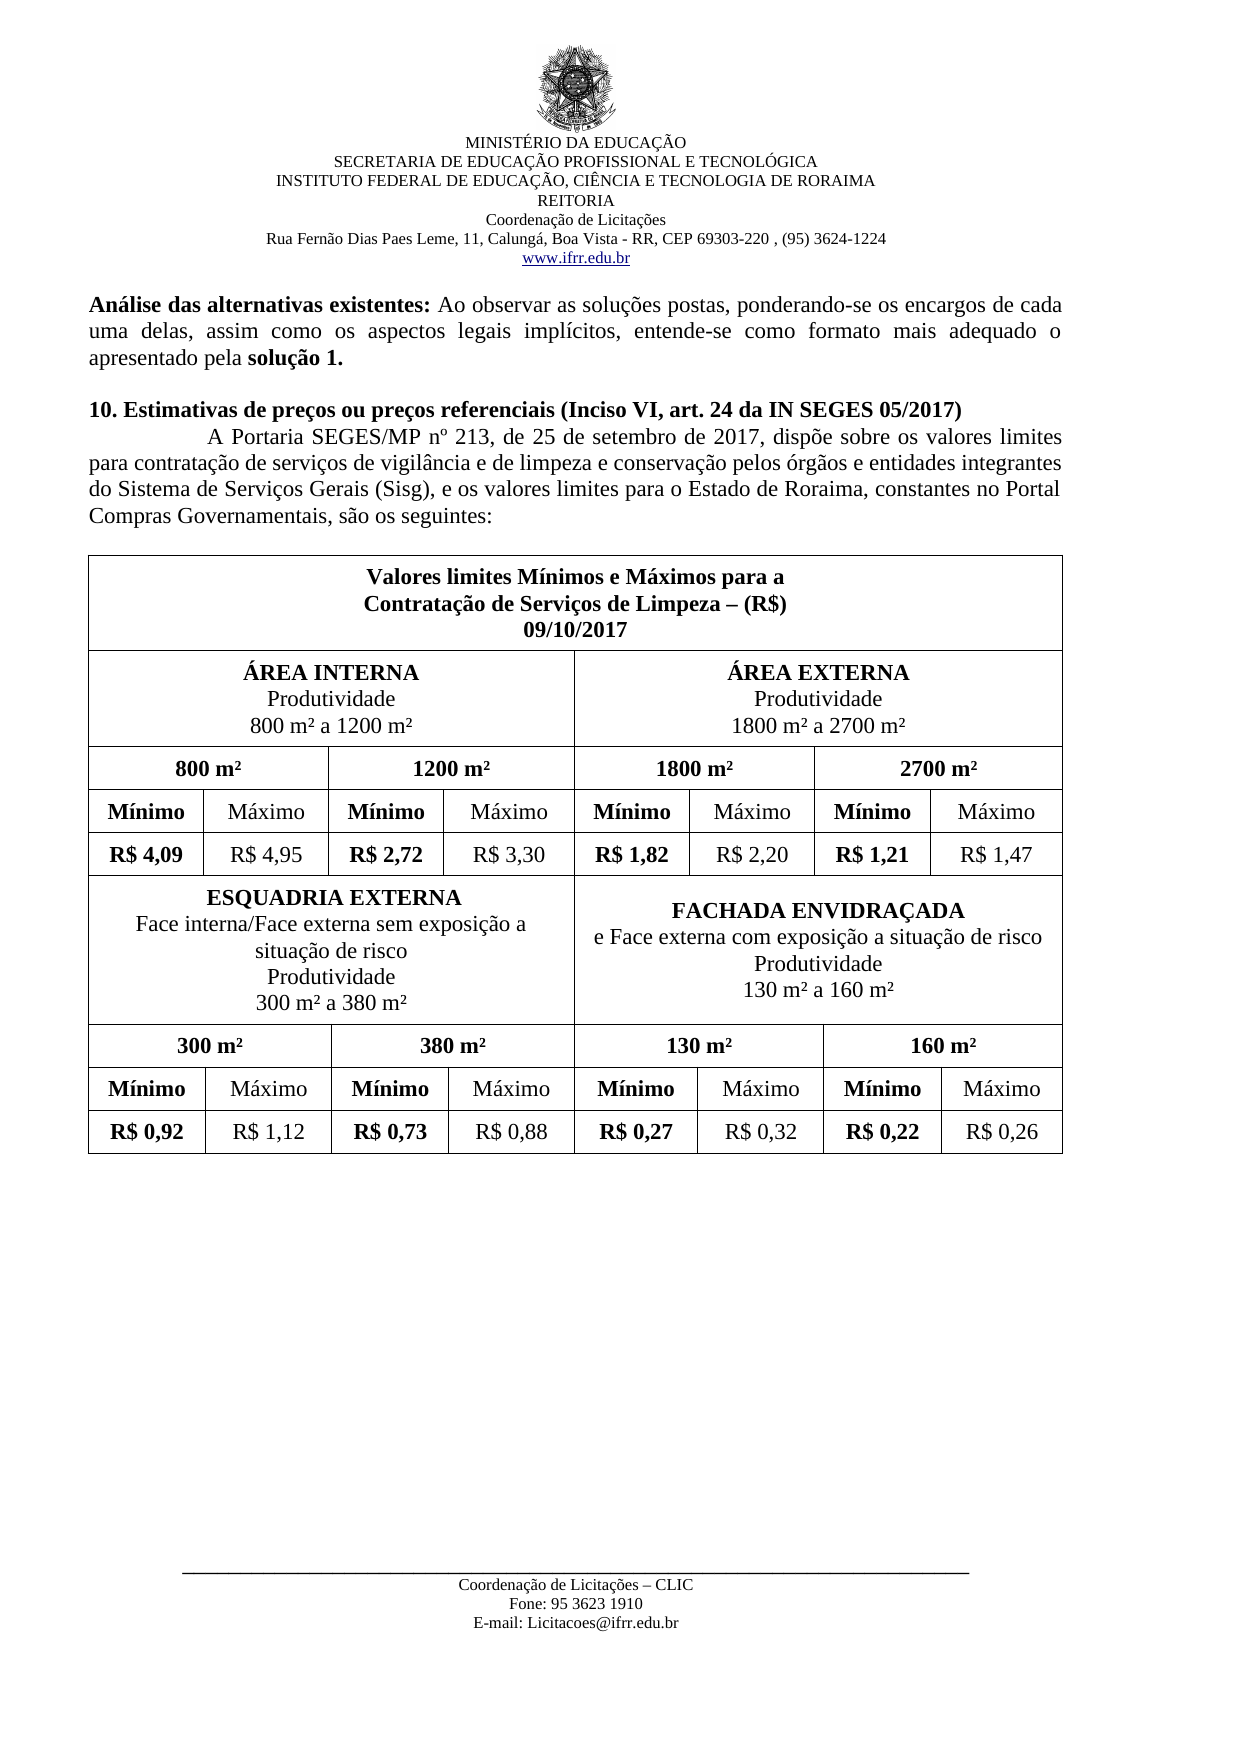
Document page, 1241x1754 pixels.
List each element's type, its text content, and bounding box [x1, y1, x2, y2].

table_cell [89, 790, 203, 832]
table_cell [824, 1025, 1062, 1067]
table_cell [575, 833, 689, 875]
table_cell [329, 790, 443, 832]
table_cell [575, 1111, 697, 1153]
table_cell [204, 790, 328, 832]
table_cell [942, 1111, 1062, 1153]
picture [536, 44, 616, 133]
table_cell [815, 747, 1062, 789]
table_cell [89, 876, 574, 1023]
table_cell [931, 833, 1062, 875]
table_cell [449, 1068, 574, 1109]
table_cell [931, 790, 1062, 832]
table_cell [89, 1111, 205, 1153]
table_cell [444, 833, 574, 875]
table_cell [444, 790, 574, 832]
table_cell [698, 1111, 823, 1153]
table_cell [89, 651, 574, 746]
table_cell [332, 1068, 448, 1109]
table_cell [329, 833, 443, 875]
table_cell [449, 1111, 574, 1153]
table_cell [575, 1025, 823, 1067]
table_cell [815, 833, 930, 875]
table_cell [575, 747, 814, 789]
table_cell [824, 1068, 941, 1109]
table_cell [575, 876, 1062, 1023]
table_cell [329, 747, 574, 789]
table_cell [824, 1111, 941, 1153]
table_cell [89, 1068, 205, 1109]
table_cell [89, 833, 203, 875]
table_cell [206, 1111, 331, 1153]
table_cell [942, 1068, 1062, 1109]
text Análise das alternativas existentes: Ao observar as soluções postas, ponderando-se os encargos de cada uma delas, assim como os aspectos legais implícitos, entende-se como formato mais adequado o apresentado pela solução 1. [89, 291, 1063, 370]
text 10. Estimativas de preços ou preços referenciais (Inciso VI, art. 24 da IN SEGES 05/2017) [89, 396, 1063, 423]
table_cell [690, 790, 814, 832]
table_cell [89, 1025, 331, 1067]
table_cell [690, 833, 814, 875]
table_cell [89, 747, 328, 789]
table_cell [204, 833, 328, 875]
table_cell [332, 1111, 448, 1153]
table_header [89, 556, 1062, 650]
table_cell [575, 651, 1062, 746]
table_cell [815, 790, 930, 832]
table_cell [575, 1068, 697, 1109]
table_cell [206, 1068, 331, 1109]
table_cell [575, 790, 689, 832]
text A Portaria SEGES/MP nº 213, de 25 de setembro de 2017, dispõe sobre os valores limites para contratação de serviços de vigilância e de limpeza e conservação pelos órgãos e entidades integrantes do Sistema de Serviços Gerais (Sisg), e os valores limites para o Estado de Roraima, constantes no Portal Compras Governamentais, são os seguintes: [89, 423, 1063, 528]
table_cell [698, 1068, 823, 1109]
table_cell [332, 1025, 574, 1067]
